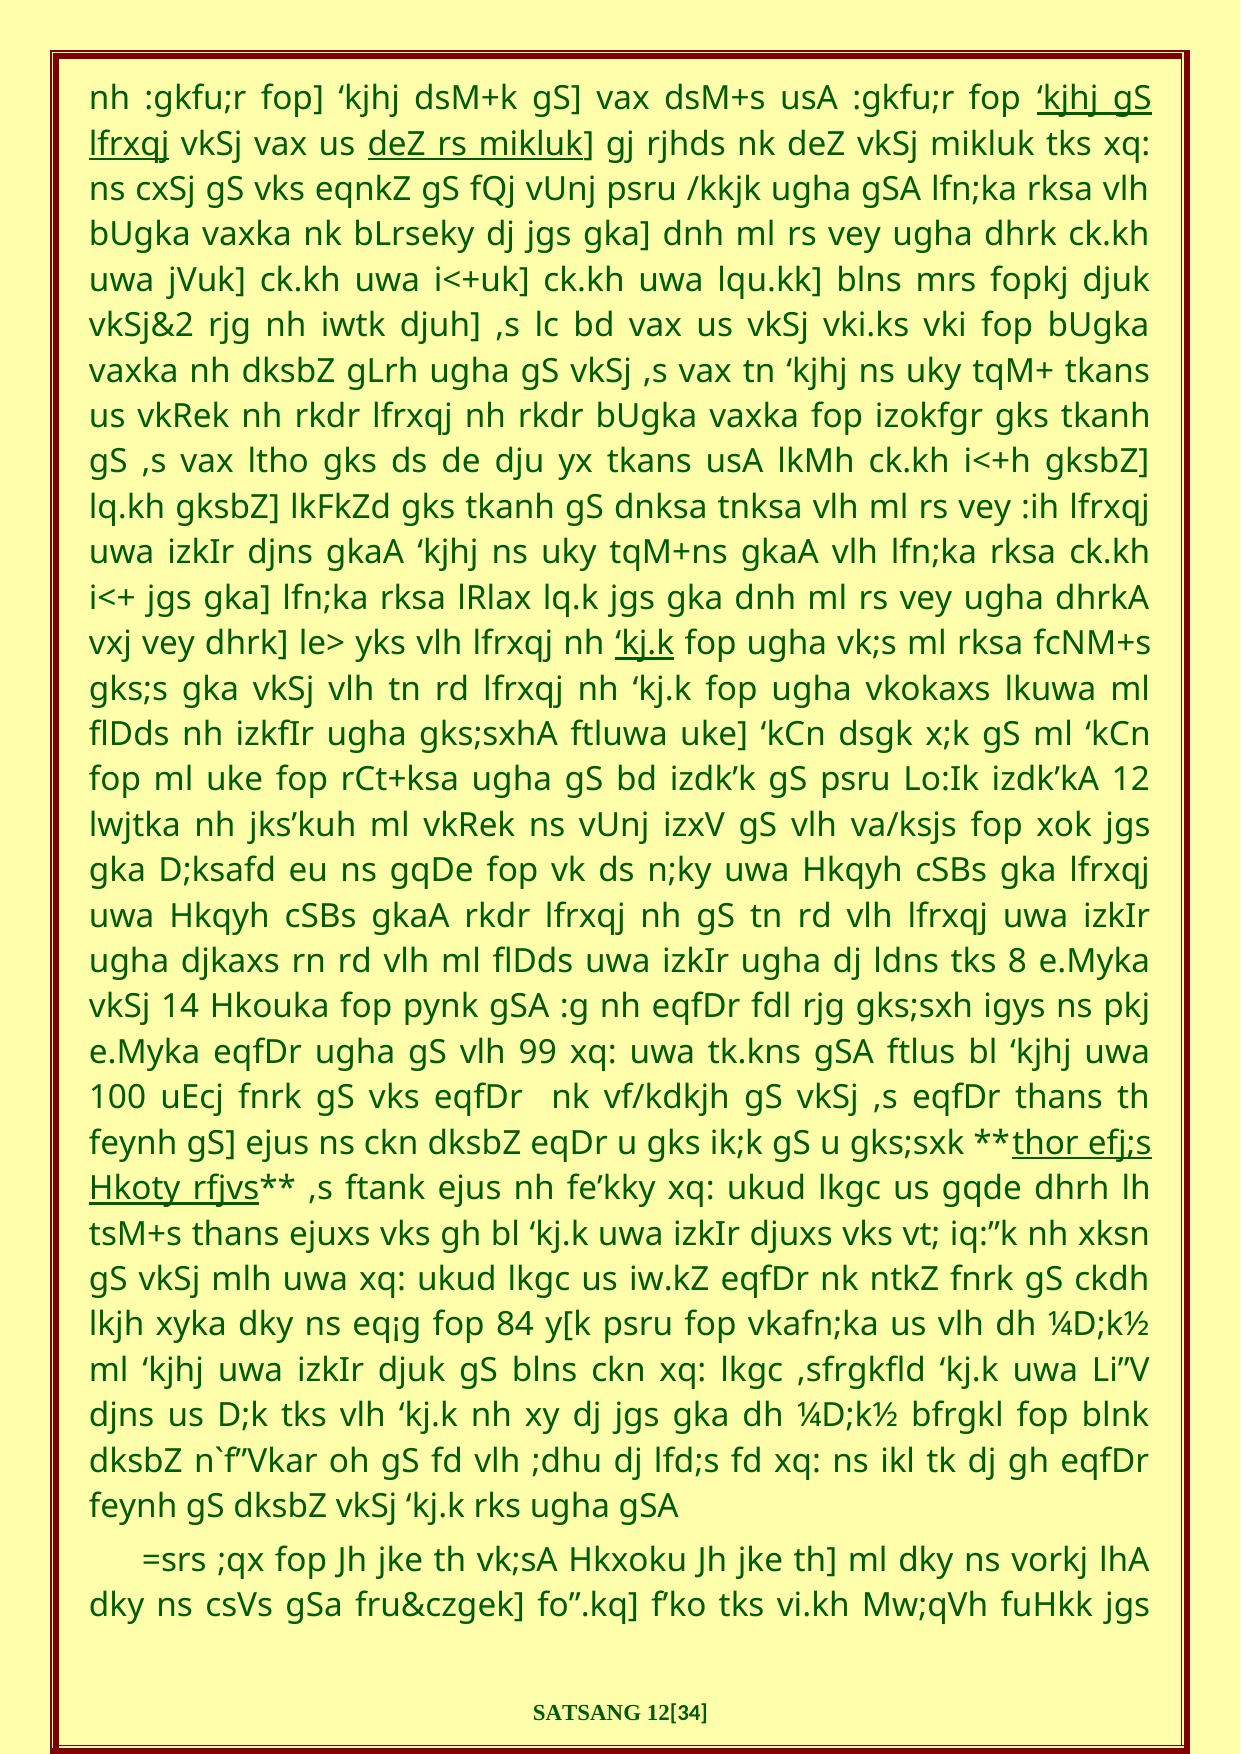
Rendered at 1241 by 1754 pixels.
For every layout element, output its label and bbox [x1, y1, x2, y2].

text [89, 74, 1152, 1527]
text [89, 1536, 1152, 1626]
